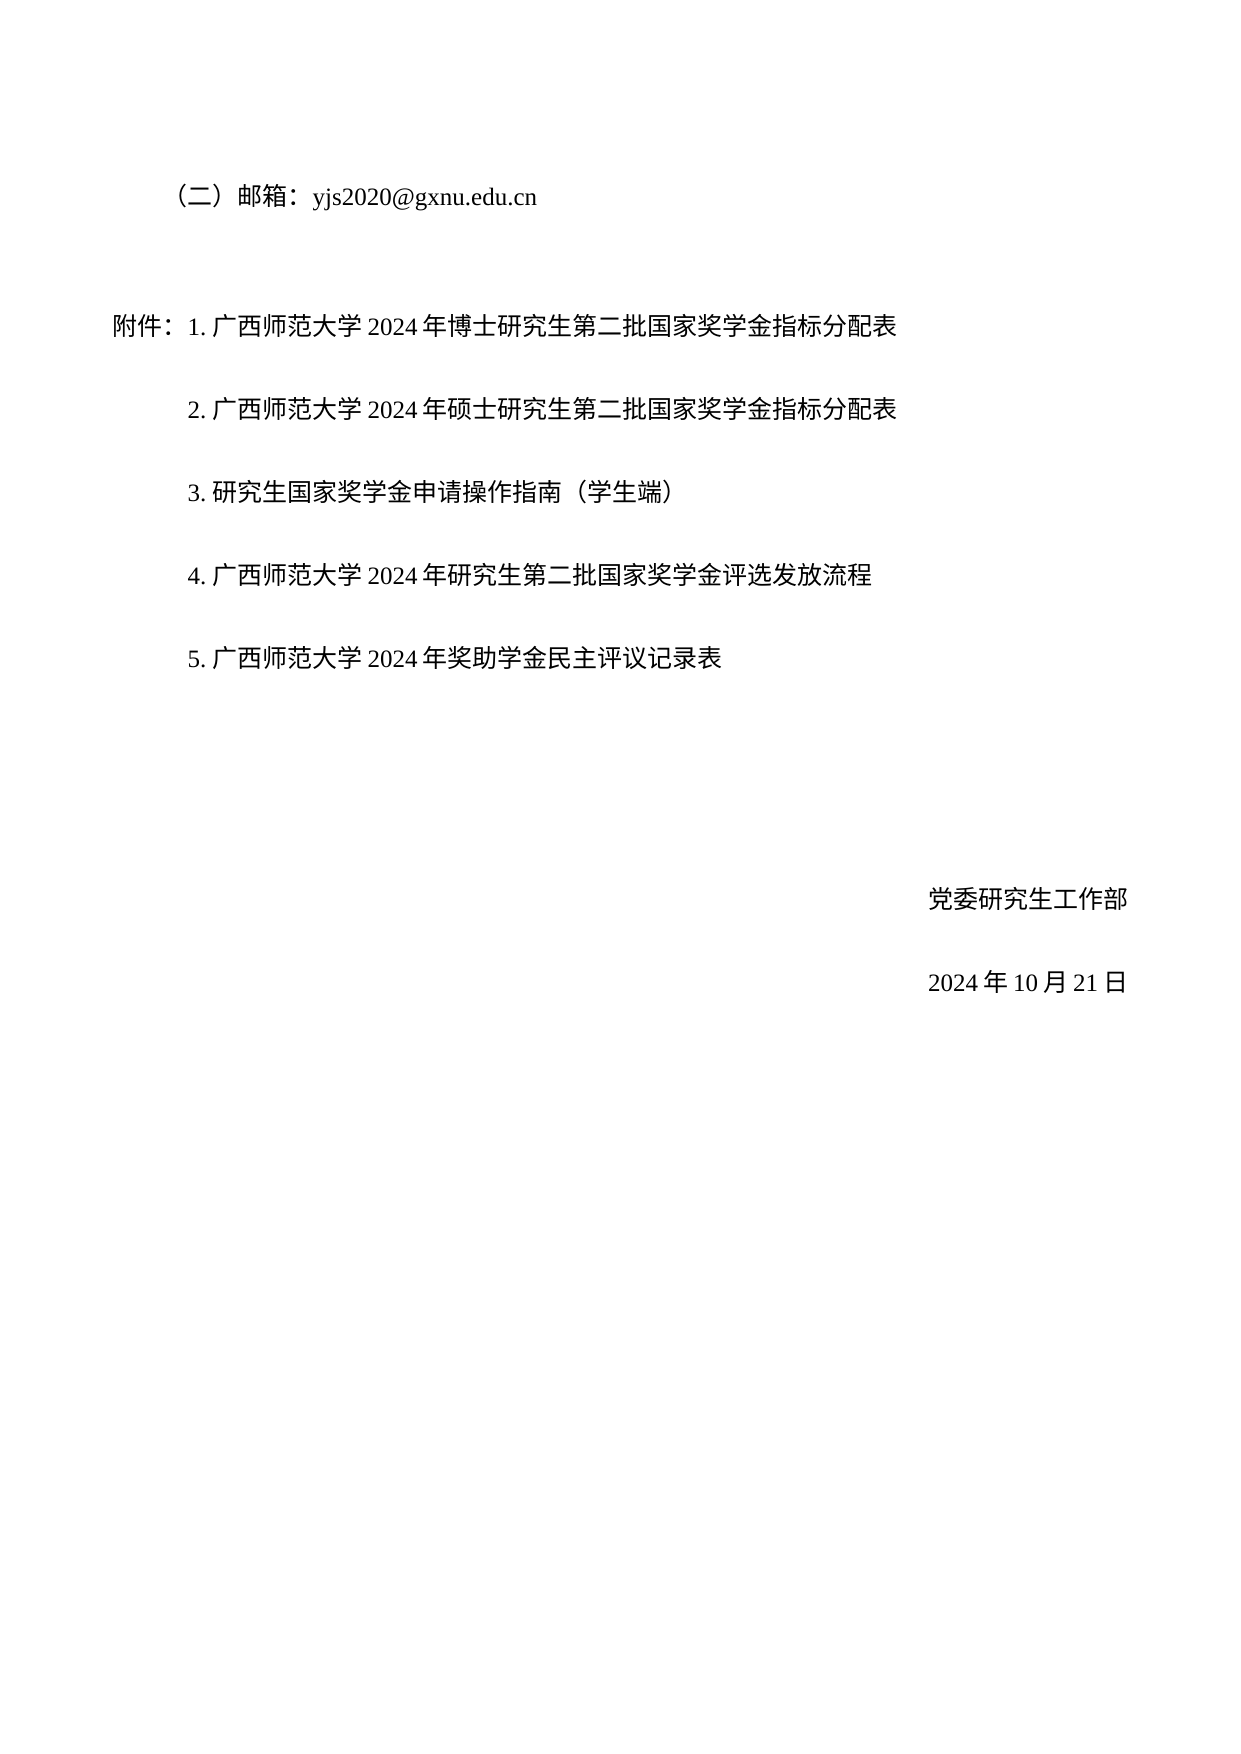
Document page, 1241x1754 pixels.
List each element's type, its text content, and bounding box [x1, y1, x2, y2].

text 4. 广西师范大学2024年研究生第二批国家奖学金评选发放流程 [187, 541, 1128, 606]
text 2024年10月21日 [187, 948, 1128, 1013]
text 3. 研究生国家奖学金申请操作指南（学生端） [187, 458, 1128, 523]
text （二）邮箱：yjs2020@gxnu.edu.cn [112, 162, 1128, 227]
text 2. 广西师范大学2024年硕士研究生第二批国家奖学金指标分配表 [187, 375, 1128, 440]
text 附件：1. 广西师范大学2024年博士研究生第二批国家奖学金指标分配表 [112, 292, 1128, 357]
text 党委研究生工作部 [187, 865, 1128, 930]
text 5. 广西师范大学2024年奖助学金民主评议记录表 [112, 624, 1128, 689]
